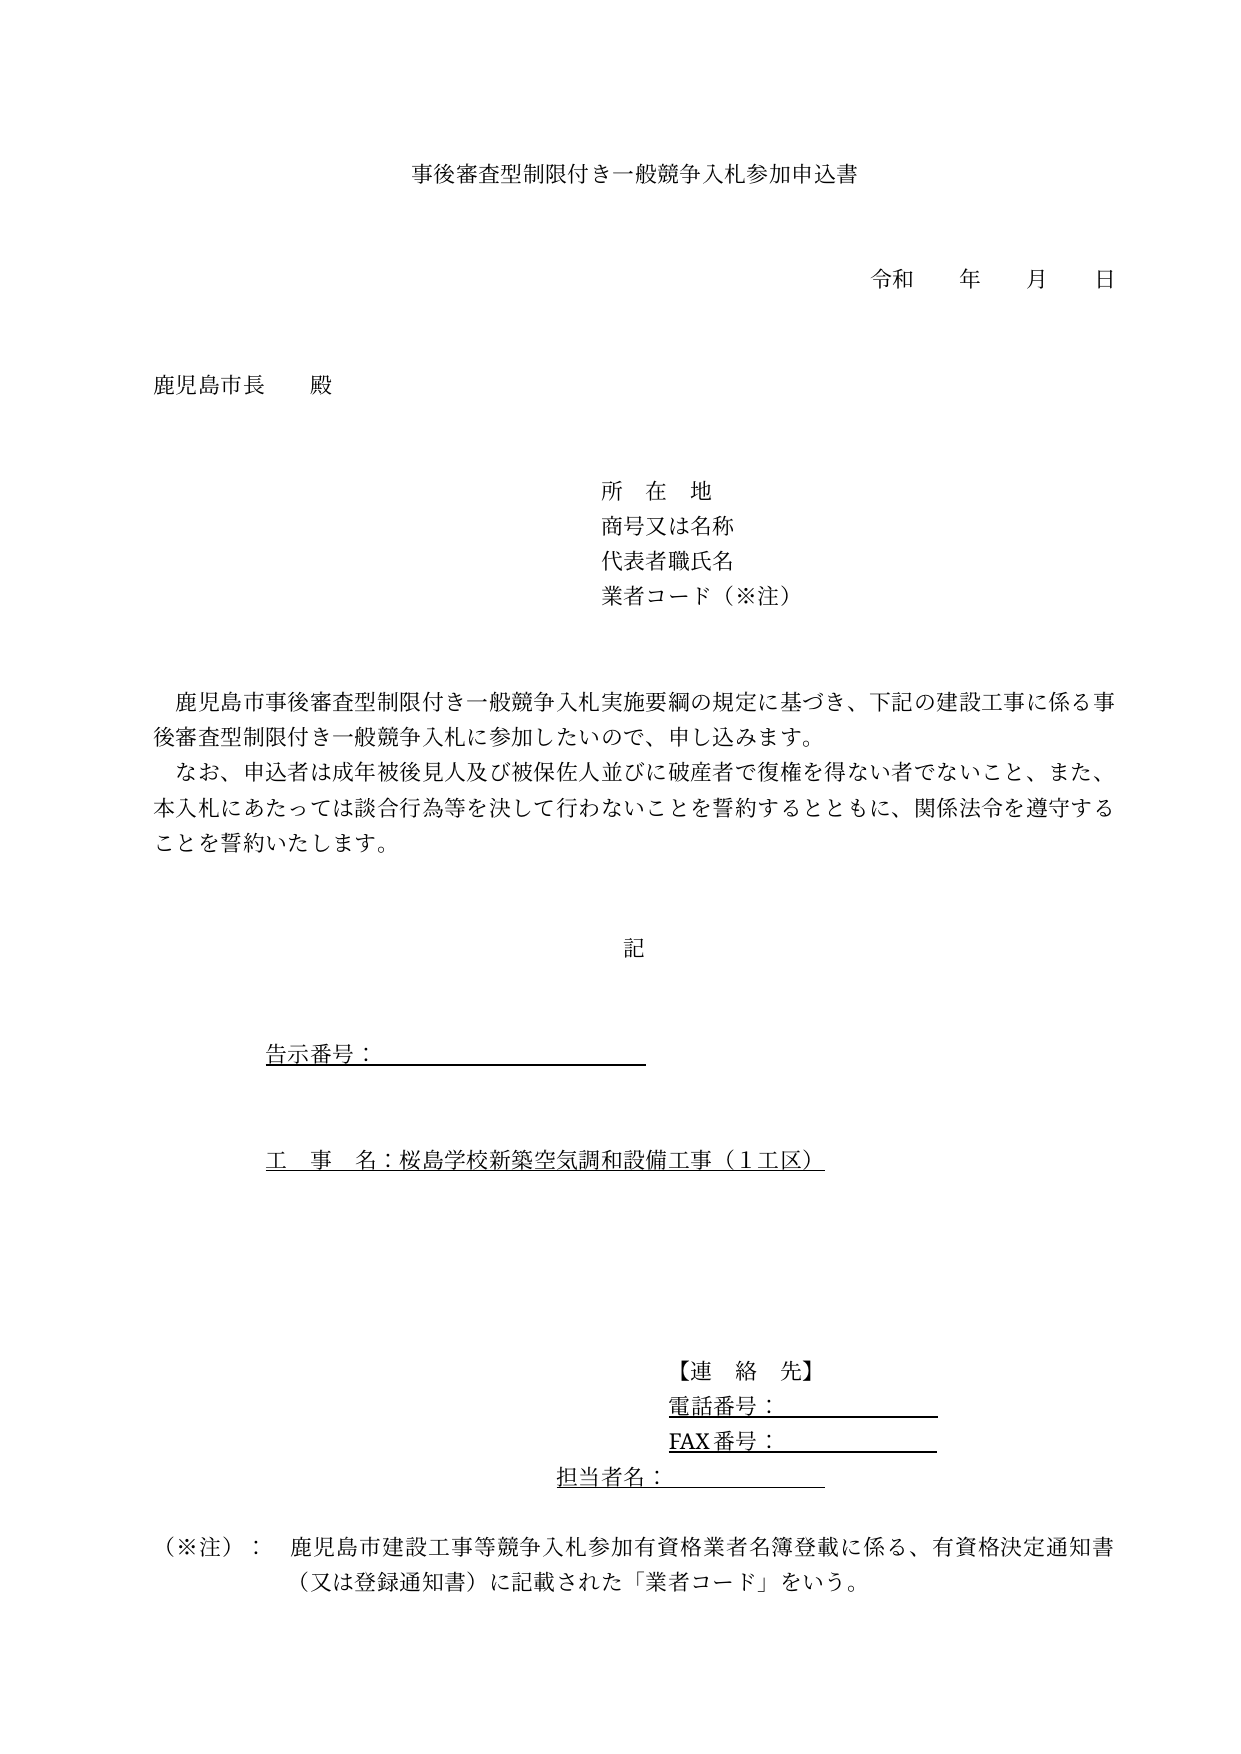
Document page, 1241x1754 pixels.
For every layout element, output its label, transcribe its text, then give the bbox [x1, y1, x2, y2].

text 電話番号： [153, 1387, 1116, 1423]
text 令和 年 月 日 [153, 261, 1116, 296]
text 記 [153, 930, 1116, 965]
text （※注）： 鹿児島市建設工事等競争入札参加有資格業者名簿登載に係る、有資格決定通知書（又は登録通知書）に記載された「業者コード」をいう。 [153, 1528, 1116, 1599]
text なお、申込者は成年被後見人及び被保佐人並びに破産者で復権を得ない者でないこと、また、本入札にあたっては談合行為等を決して行わないことを誓約するとともに、関係法令を遵守することを誓約いたします。 [153, 754, 1116, 859]
text 鹿児島市長 殿 [153, 366, 1116, 402]
text 工 事 名：桜島学校新築空気調和設備工事（１工区） [153, 1141, 1116, 1176]
text 担当者名： [153, 1458, 1116, 1493]
text 告示番号： [153, 1035, 1116, 1071]
text FAX番号： [153, 1423, 1116, 1458]
text 所 在 地 [153, 472, 1116, 507]
text 【連 絡 先】 [153, 1352, 1116, 1387]
text 鹿児島市事後審査型制限付き一般競争入札実施要綱の規定に基づき、下記の建設工事に係る事後審査型制限付き一般競争入札に参加したいので、申し込みます。 [153, 683, 1116, 754]
text 商号又は名称 [153, 507, 1116, 542]
text 事後審査型制限付き一般競争入札参加申込書 [153, 155, 1116, 190]
text 代表者職氏名 [153, 542, 1116, 578]
text 業者コード（※注） [153, 578, 1116, 613]
